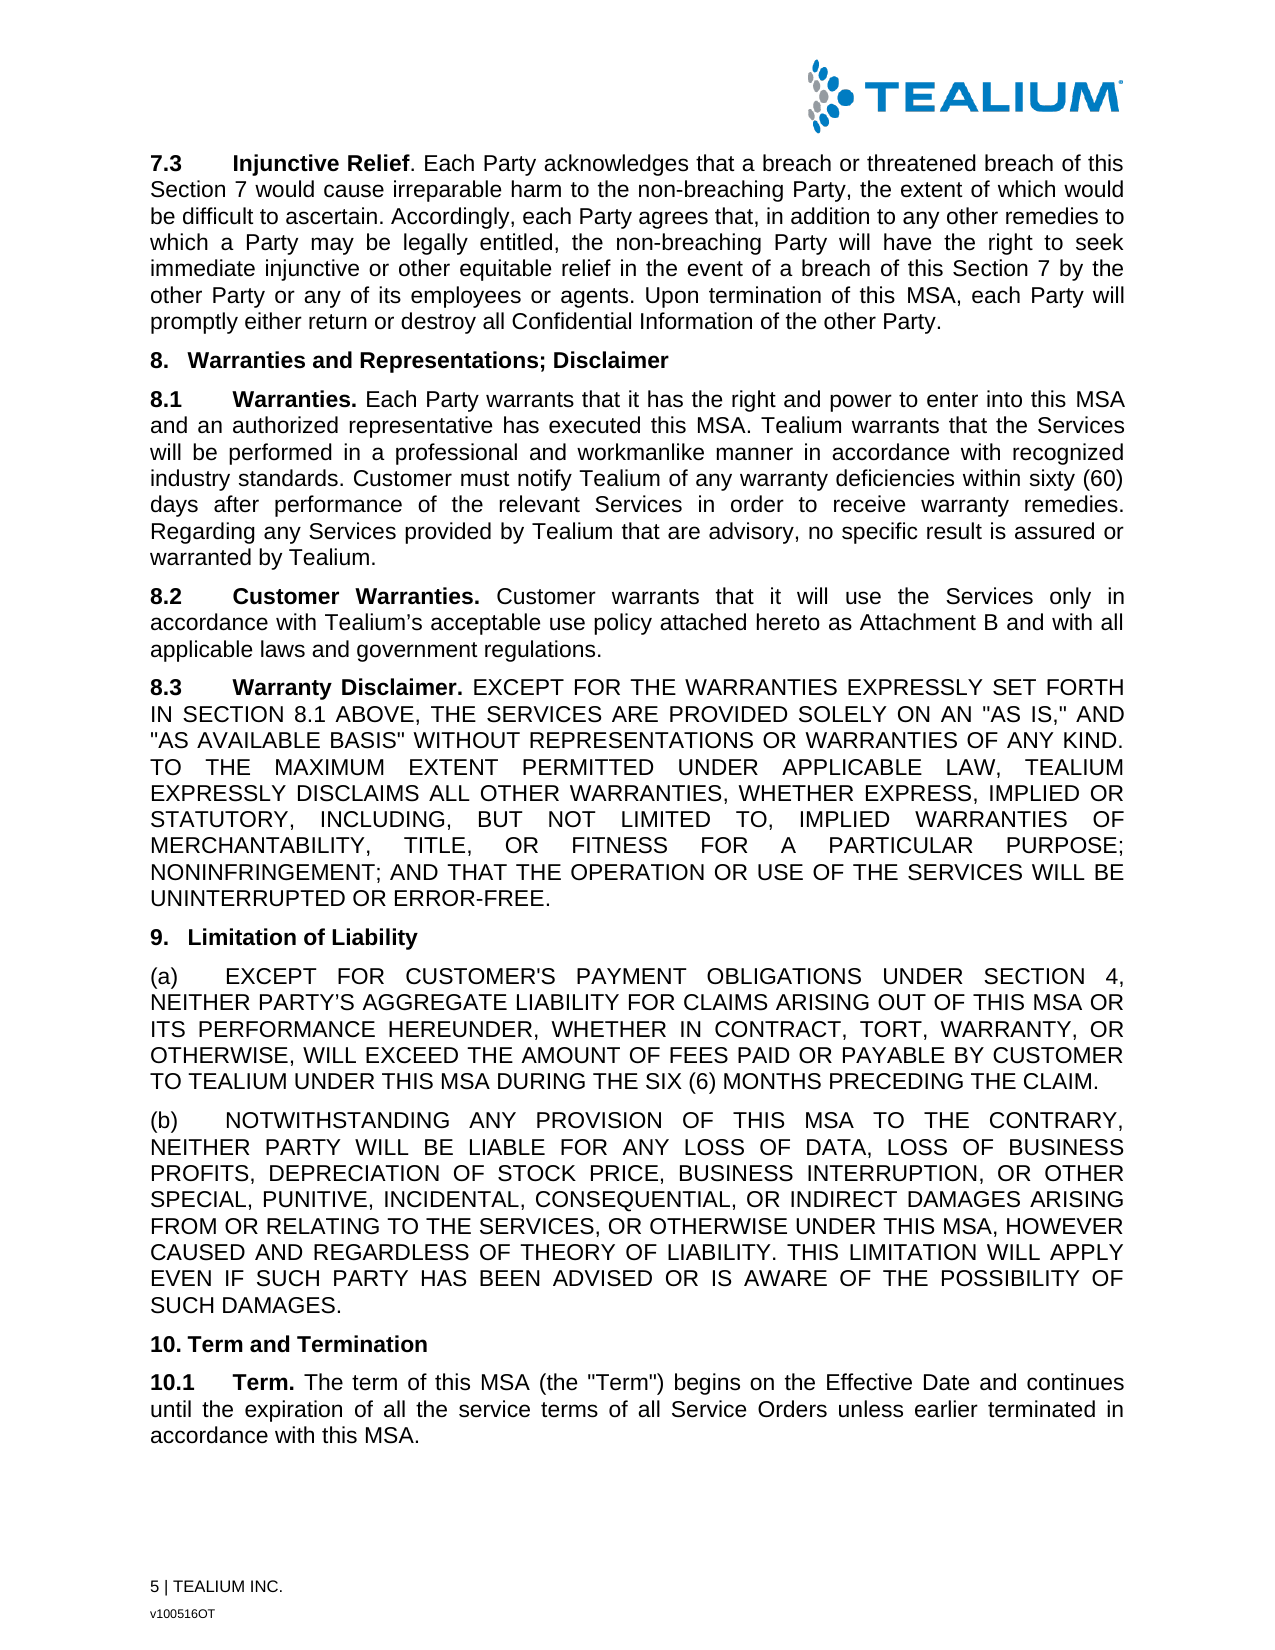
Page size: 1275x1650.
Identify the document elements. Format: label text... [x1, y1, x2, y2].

list Warranties. Each Party warrants that it has the right and power to enter into this MSA and an authorized representative has executed this MSA. Tealium warrants that the Services will be performed in a professional and workmanlike manner in accordance with recognized industry standards. Customer must notify Tealium of any warranty deficiencies within sixty (60) days after performance of the relevant Services in order to receive warranty remedies. Regarding any Services provided by Tealium that are advisory, no specific result is assured or warranted by Tealium. [150, 386, 1125, 570]
list Term and Termination [150, 1331, 1125, 1357]
list Term. The term of this MSA (the "Term") begins on the Effective Date and continues until the expiration of all the service terms of all Service Orders unless earlier terminated in accordance with this MSA. [150, 1369, 1125, 1448]
list Warranties and Representations; Disclaimer [150, 347, 1125, 373]
text (a) EXCEPT FOR CUSTOMER'S PAYMENT OBLIGATIONS UNDER SECTION 4, NEITHER PARTY’S AGGREGATE LIABILITY FOR CLAIMS ARISING OUT OF THIS MSA OR ITS PERFORMANCE HEREUNDER, WHETHER IN CONTRACT, TORT, WARRANTY, OR OTHERWISE, WILL EXCEED THE AMOUNT OF FEES PAID OR PAYABLE BY CUSTOMER TO TEALIUM UNDER THIS MSA DURING THE SIX (6) MONTHS PRECEDING THE CLAIM. [150, 963, 1125, 1095]
text (b) NOTWITHSTANDING ANY PROVISION OF THIS MSA TO THE CONTRARY, NEITHER PARTY WILL BE LIABLE FOR ANY LOSS OF DATA, LOSS OF BUSINESS PROFITS, DEPRECIATION OF STOCK PRICE, BUSINESS INTERRUPTION, OR OTHER SPECIAL, PUNITIVE, INCIDENTAL, CONSEQUENTIAL, OR INDIRECT DAMAGES ARISING FROM OR RELATING TO THE SERVICES, OR OTHERWISE UNDER THIS MSA, HOWEVER CAUSED AND REGARDLESS OF THEORY OF LIABILITY. THIS LIMITATION WILL APPLY EVEN IF SUCH PARTY HAS BEEN ADVISED OR IS AWARE OF THE POSSIBILITY OF SUCH DAMAGES. [150, 1107, 1125, 1318]
list Warranty Disclaimer. EXCEPT FOR THE WARRANTIES EXPRESSLY SET FORTH IN SECTION 8.1 ABOVE, THE SERVICES ARE PROVIDED SOLELY ON AN "AS IS," AND "AS AVAILABLE BASIS" WITHOUT REPRESENTATIONS OR WARRANTIES OF ANY KIND. TO THE MAXIMUM EXTENT PERMITTED UNDER APPLICABLE LAW, TEALIUM EXPRESSLY DISCLAIMS ALL OTHER WARRANTIES, WHETHER EXPRESS, IMPLIED OR STATUTORY, INCLUDING, BUT NOT LIMITED TO, IMPLIED WARRANTIES OF MERCHANTABILITY, TITLE, OR FITNESS FOR A PARTICULAR PURPOSE; NONINFRINGEMENT; AND THAT THE OPERATION OR USE OF THE SERVICES WILL BE UNINTERRUPTED OR ERROR-FREE. [150, 674, 1125, 912]
list Customer Warranties. Customer warrants that it will use the Services only in accordance with Tealium’s acceptable use policy attached hereto as Attachment B and with all applicable laws and government regulations. [150, 583, 1125, 662]
list Injunctive Relief. Each Party acknowledges that a breach or threatened breach of this Section 7 would cause irreparable harm to the non-breaching Party, the extent of which would be difficult to ascertain. Accordingly, each Party agrees that, in addition to any other remedies to which a Party may be legally entitled, the non-breaching Party will have the right to seek immediate injunctive or other equitable relief in the event of a breach of this Section 7 by the other Party or any of its employees or agents. Upon termination of this MSA, each Party will promptly either return or destroy all Confidential Information of the other Party. [150, 150, 1125, 334]
picture [804, 55, 1125, 138]
list Limitation of Liability [150, 924, 1125, 950]
